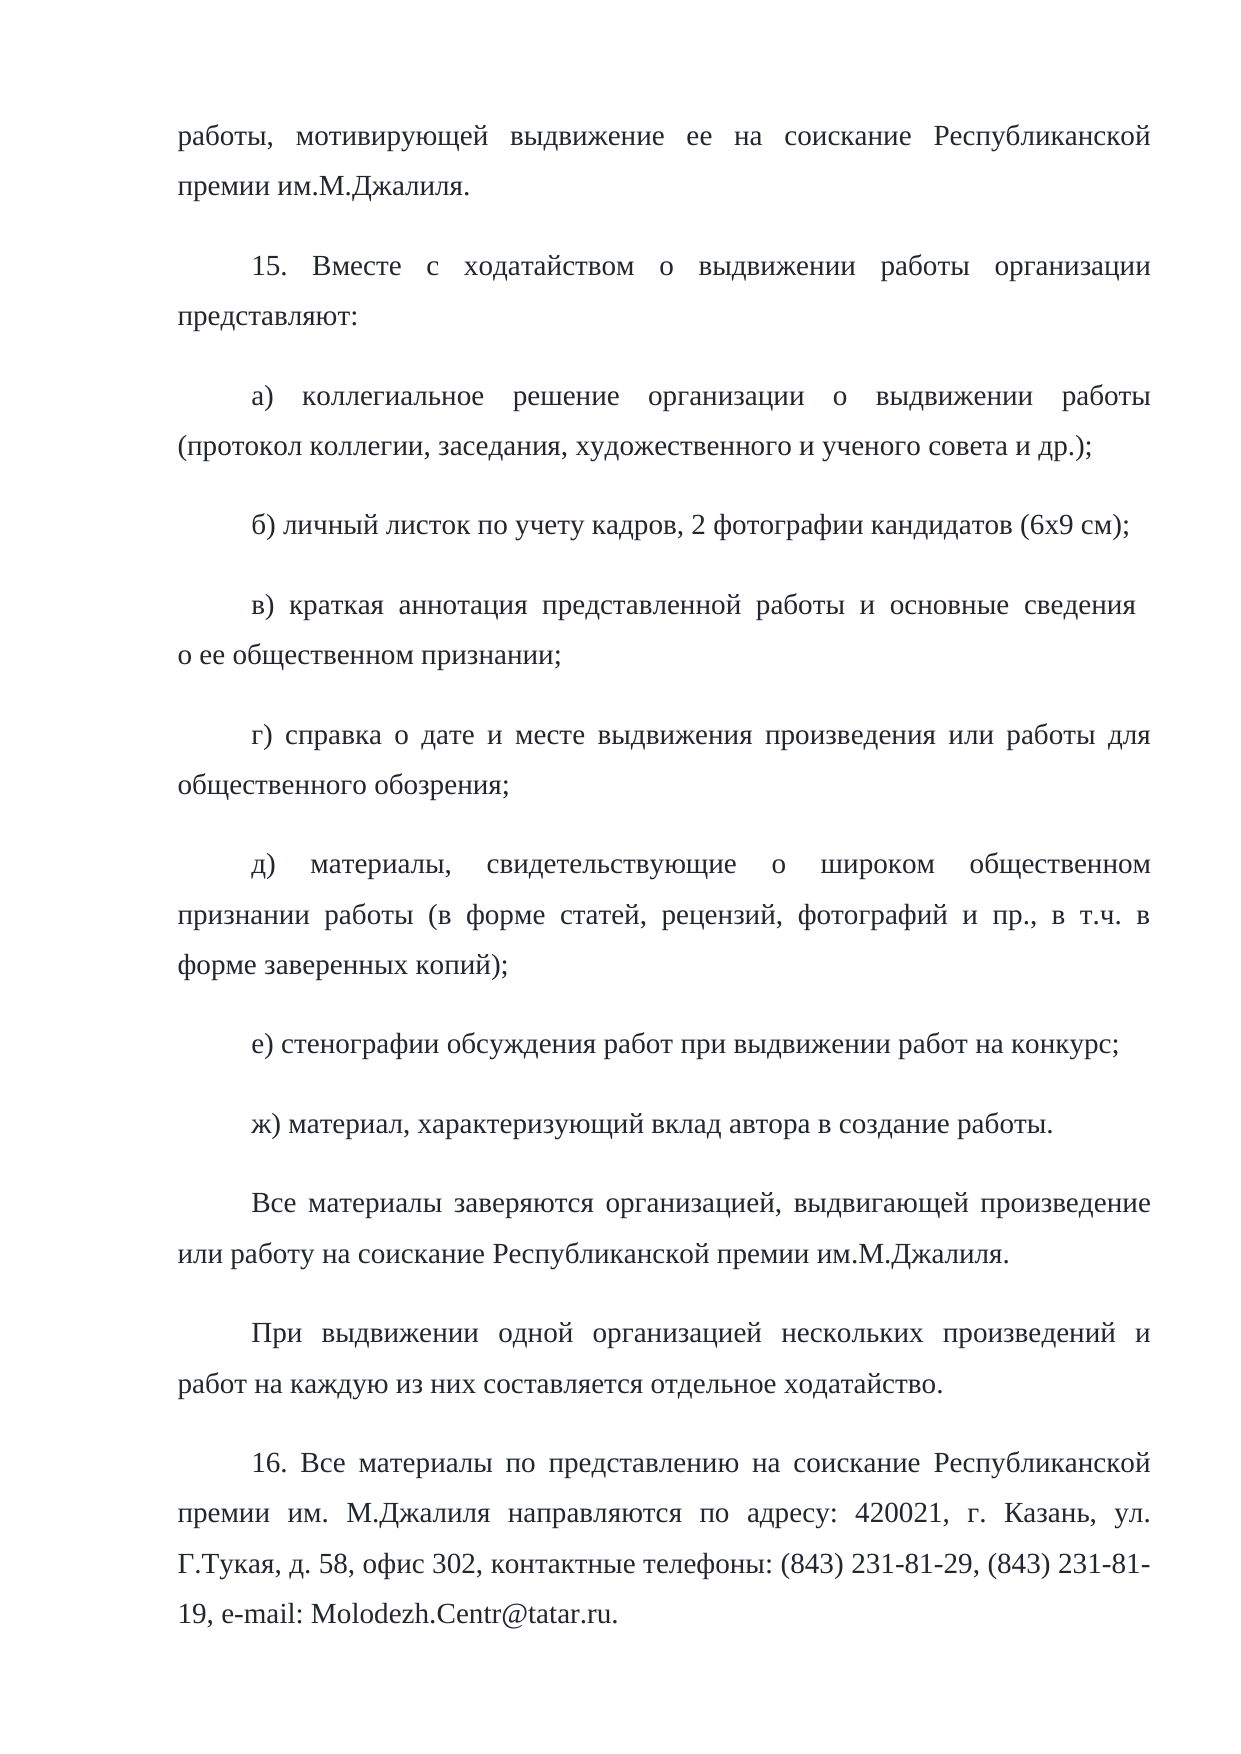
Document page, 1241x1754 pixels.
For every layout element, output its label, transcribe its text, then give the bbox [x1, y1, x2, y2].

text При выдвижении одной организацией нескольких произведений и работ на каждую из них составляется отдельное ходатайство. [177, 1315, 1152, 1399]
text а) коллегиальное решение организации о выдвижении работы (протокол коллегии, заседания, художественного и ученого совета и др.); [177, 378, 1152, 462]
text б) личный листок по учету кадров, 2 фотографии кандидатов (6х9 см); [177, 507, 1152, 541]
text в) краткая аннотация представленной работы и основные сведения о ее общественном признании; [177, 587, 1152, 671]
text е) стенографии обсуждения работ при выдвижении работ на конкурс; [177, 1027, 1152, 1060]
text д) материалы, свидетельствующие о широком общественном признании работы (в форме статей, рецензий, фотографий и пр., в т.ч. в форме заверенных копий); [177, 847, 1152, 981]
text г) справка о дате и месте выдвижения произведения или работы для общественного обозрения; [177, 717, 1152, 801]
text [177, 118, 1152, 202]
text ж) материал, характеризующий вклад автора в создание работы. [177, 1106, 1152, 1140]
text Все материалы заверяются организацией, выдвигающей произведение или работу на соискание Республиканской премии им.М.Джалиля. [177, 1186, 1152, 1269]
text 16. Все материалы по представлению на соискание Республиканской премии им. М.Джалиля направляются по адресу: 420021, г. Казань, ул. Г.Тукая, д. 58, офис 302, контактные телефоны: (843) 231-81-29, (843) 231-81-19, e-mail: Molodezh.Centr@tatar.ru. [177, 1445, 1152, 1630]
text 15. Вместе с ходатайством о выдвижении работы организации представляют: [177, 248, 1152, 332]
